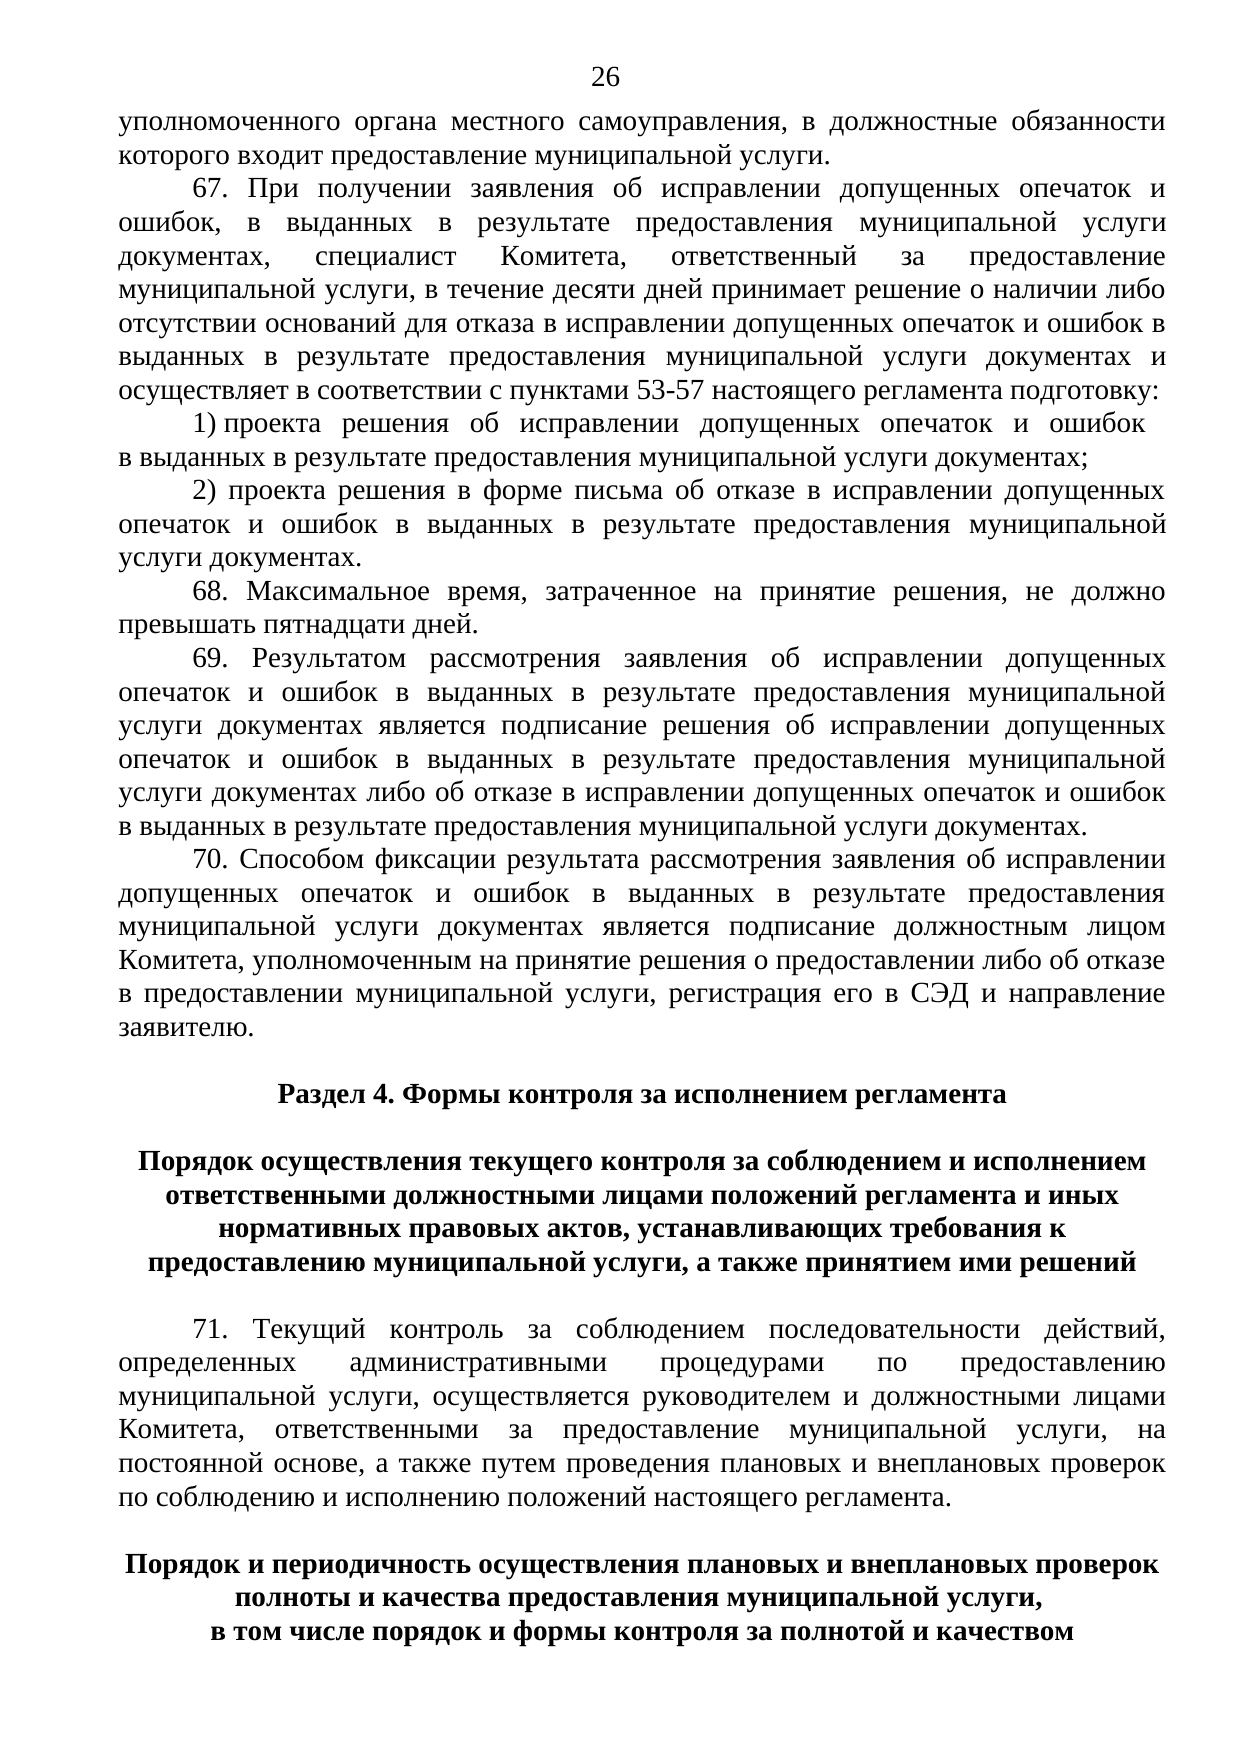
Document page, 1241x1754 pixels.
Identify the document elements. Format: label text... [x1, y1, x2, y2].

text 71. Текущий контроль за соблюдением последовательности действий, определенных административными процедурами по предоставлению муниципальной услуги, осуществляется руководителем и должностными лицами Комитета, ответственными за предоставление муниципальной услуги, на постоянной основе, а также путем проведения плановых и внеплановых проверок по соблюдению и исполнению положений настоящего регламента. [118, 1311, 1167, 1512]
text Раздел 4. Формы контроля за исполнением регламента [118, 1076, 1167, 1110]
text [118, 103, 1167, 171]
text 69. Результатом рассмотрения заявления об исправлении допущенных опечаток и ошибок в выданных в результате предоставления муниципальной услуги документах является подписание решения об исправлении допущенных опечаток и ошибок в выданных в результате предоставления муниципальной услуги документах либо об отказе в исправлении допущенных опечаток и ошибок в выданных в результате предоставления муниципальной услуги документах. [118, 640, 1167, 841]
text 1) проекта решения об исправлении допущенных опечаток и ошибок в выданных в результате предоставления муниципальной услуги документах; [118, 405, 1167, 472]
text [118, 1546, 1167, 1646]
text Порядок осуществления текущего контроля за соблюдением и исполнением ответственными должностными лицами положений регламента и иных нормативных правовых актов, устанавливающих требования к предоставлению муниципальной услуги, а также принятием ими решений [118, 1143, 1167, 1277]
text 67. При получении заявления об исправлении допущенных опечаток и ошибок, в выданных в результате предоставления муниципальной услуги документах, специалист Комитета, ответственный за предоставление муниципальной услуги, в течение десяти дней принимает решение о наличии либо отсутствии оснований для отказа в исправлении допущенных опечаток и ошибок в выданных в результате предоставления муниципальной услуги документах и осуществляет в соответствии с пунктами 53-57 настоящего регламента подготовку: [118, 171, 1167, 405]
text 70. Способом фиксации результата рассмотрения заявления об исправлении допущенных опечаток и ошибок в выданных в результате предоставления муниципальной услуги документах является подписание должностным лицом Комитета, уполномоченным на принятие решения о предоставлении либо об отказе в предоставлении муниципальной услуги, регистрация его в СЭД и направление заявителю. [118, 841, 1167, 1043]
text 2) проекта решения в форме письма об отказе в исправлении допущенных опечаток и ошибок в выданных в результате предоставления муниципальной услуги документах. [118, 472, 1167, 573]
text 68. Максимальное время, затраченное на принятие решения, не должно превышать пятнадцати дней. [118, 573, 1167, 640]
